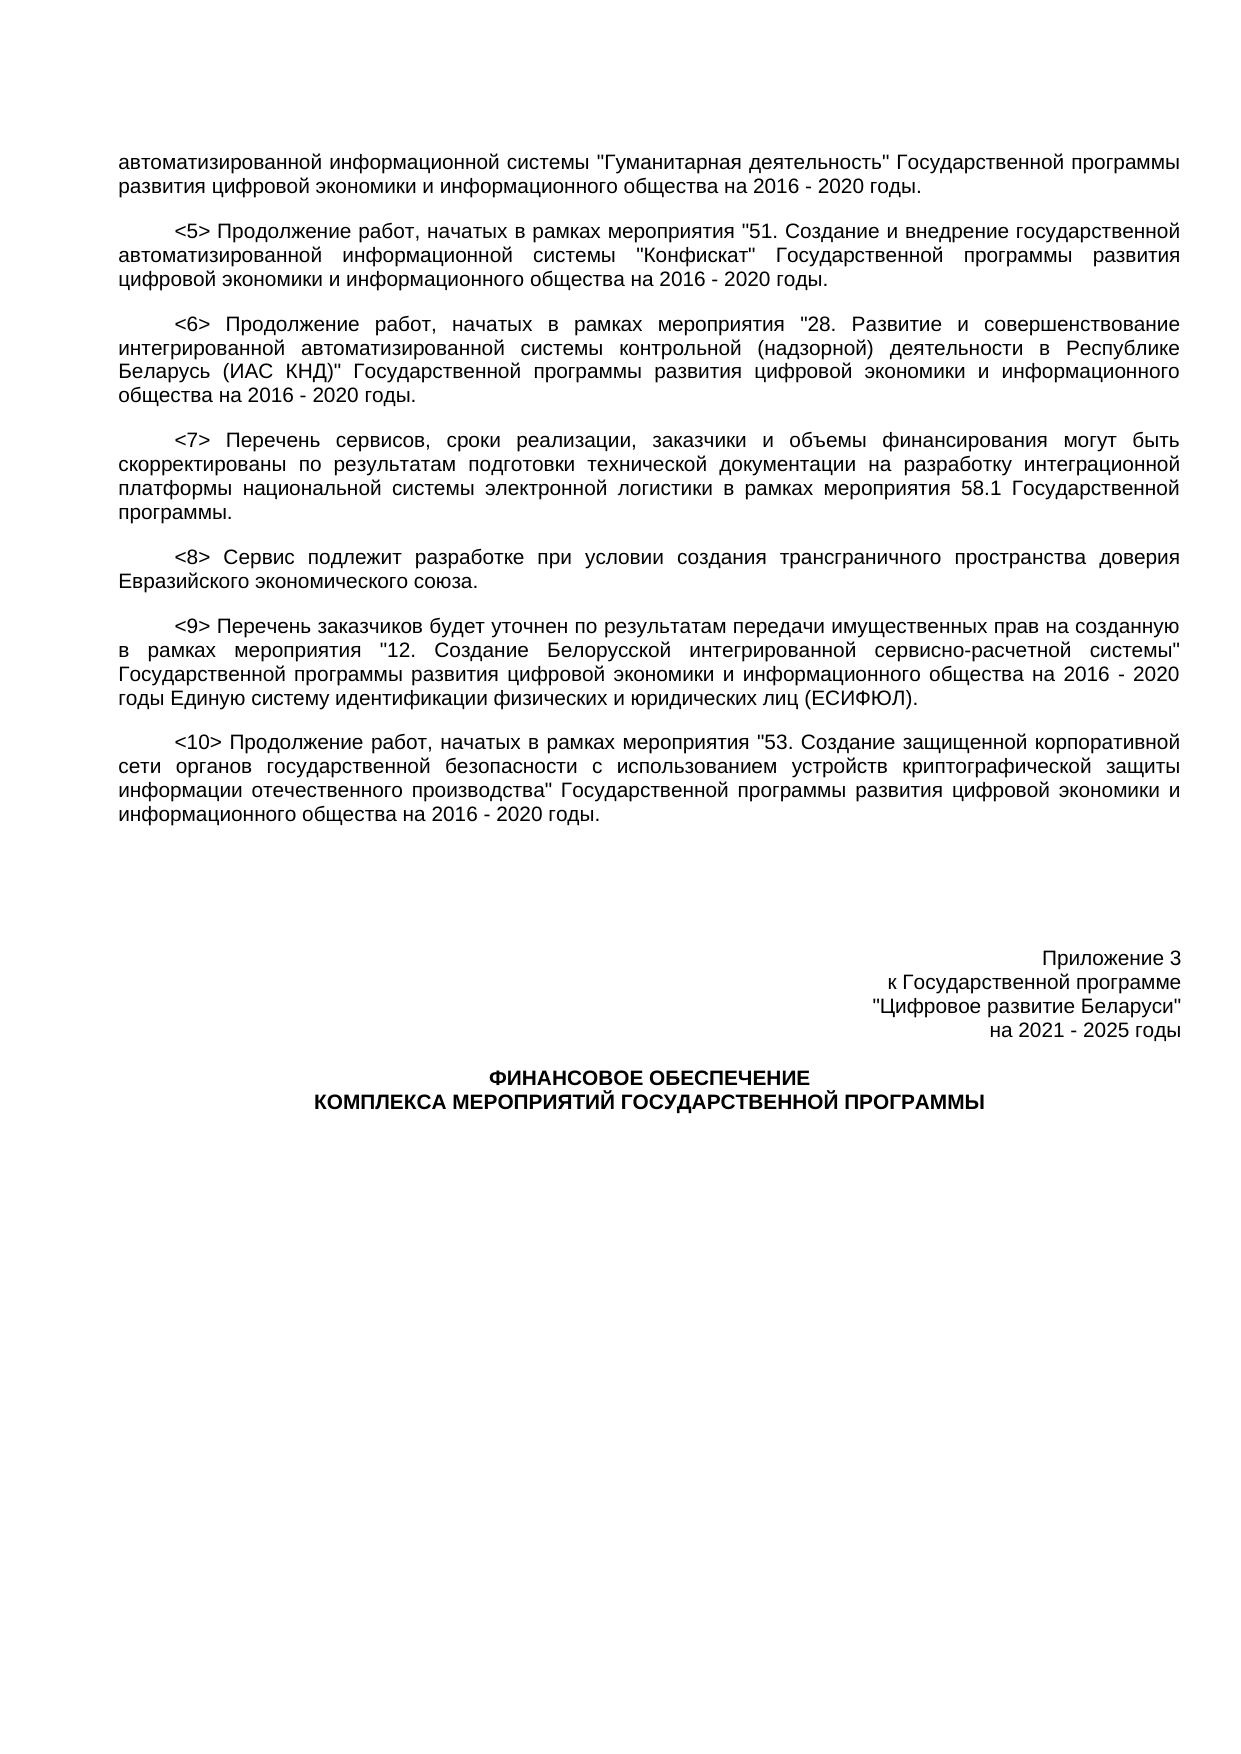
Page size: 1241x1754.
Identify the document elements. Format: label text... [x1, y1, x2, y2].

text <10> Продолжение работ, начатых в рамках мероприятия "53. Создание защищенной корпоративной сети органов государственной безопасности с использованием устройств криптографической защиты информации отечественного производства" Государственной программы развития цифровой экономики и информационного общества на 2016 - 2020 годы. [118, 730, 1181, 826]
text <6> Продолжение работ, начатых в рамках мероприятия "28. Развитие и совершенствование интегрированной автоматизированной системы контрольной (надзорной) деятельности в Республике Беларусь (ИАС КНД)" Государственной программы развития цифровой экономики и информационного общества на 2016 - 2020 годы. [118, 311, 1181, 407]
text <7> Перечень сервисов, сроки реализации, заказчики и объемы финансирования могут быть скорректированы по результатам подготовки технической документации на разработку интеграционной платформы национальной системы электронной логистики в рамках мероприятия 58.1 Государственной программы. [118, 428, 1181, 524]
text "Цифровое развитие Беларуси" [118, 994, 1181, 1018]
text на 2021 - 2025 годы [118, 1018, 1181, 1042]
text <8> Сервис подлежит разработке при условии создания трансграничного пространства доверия Евразийского экономического союза. [118, 545, 1181, 593]
title ФИНАНСОВОЕ ОБЕСПЕЧЕНИЕ [118, 1066, 1181, 1089]
text Приложение 3 [118, 946, 1181, 970]
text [118, 150, 1181, 198]
text <5> Продолжение работ, начатых в рамках мероприятия "51. Создание и внедрение государственной автоматизированной информационной системы "Конфискат" Государственной программы развития цифровой экономики и информационного общества на 2016 - 2020 годы. [118, 219, 1181, 291]
text к Государственной программе [118, 970, 1181, 994]
title КОМПЛЕКСА МЕРОПРИЯТИЙ ГОСУДАРСТВЕННОЙ ПРОГРАММЫ [118, 1089, 1181, 1113]
text <9> Перечень заказчиков будет уточнен по результатам передачи имущественных прав на созданную в рамках мероприятия "12. Создание Белорусской интегрированной сервисно-расчетной системы" Государственной программы развития цифровой экономики и информационного общества на 2016 - 2020 годы Единую систему идентификации физических и юридических лиц (ЕСИФЮЛ). [118, 613, 1181, 709]
